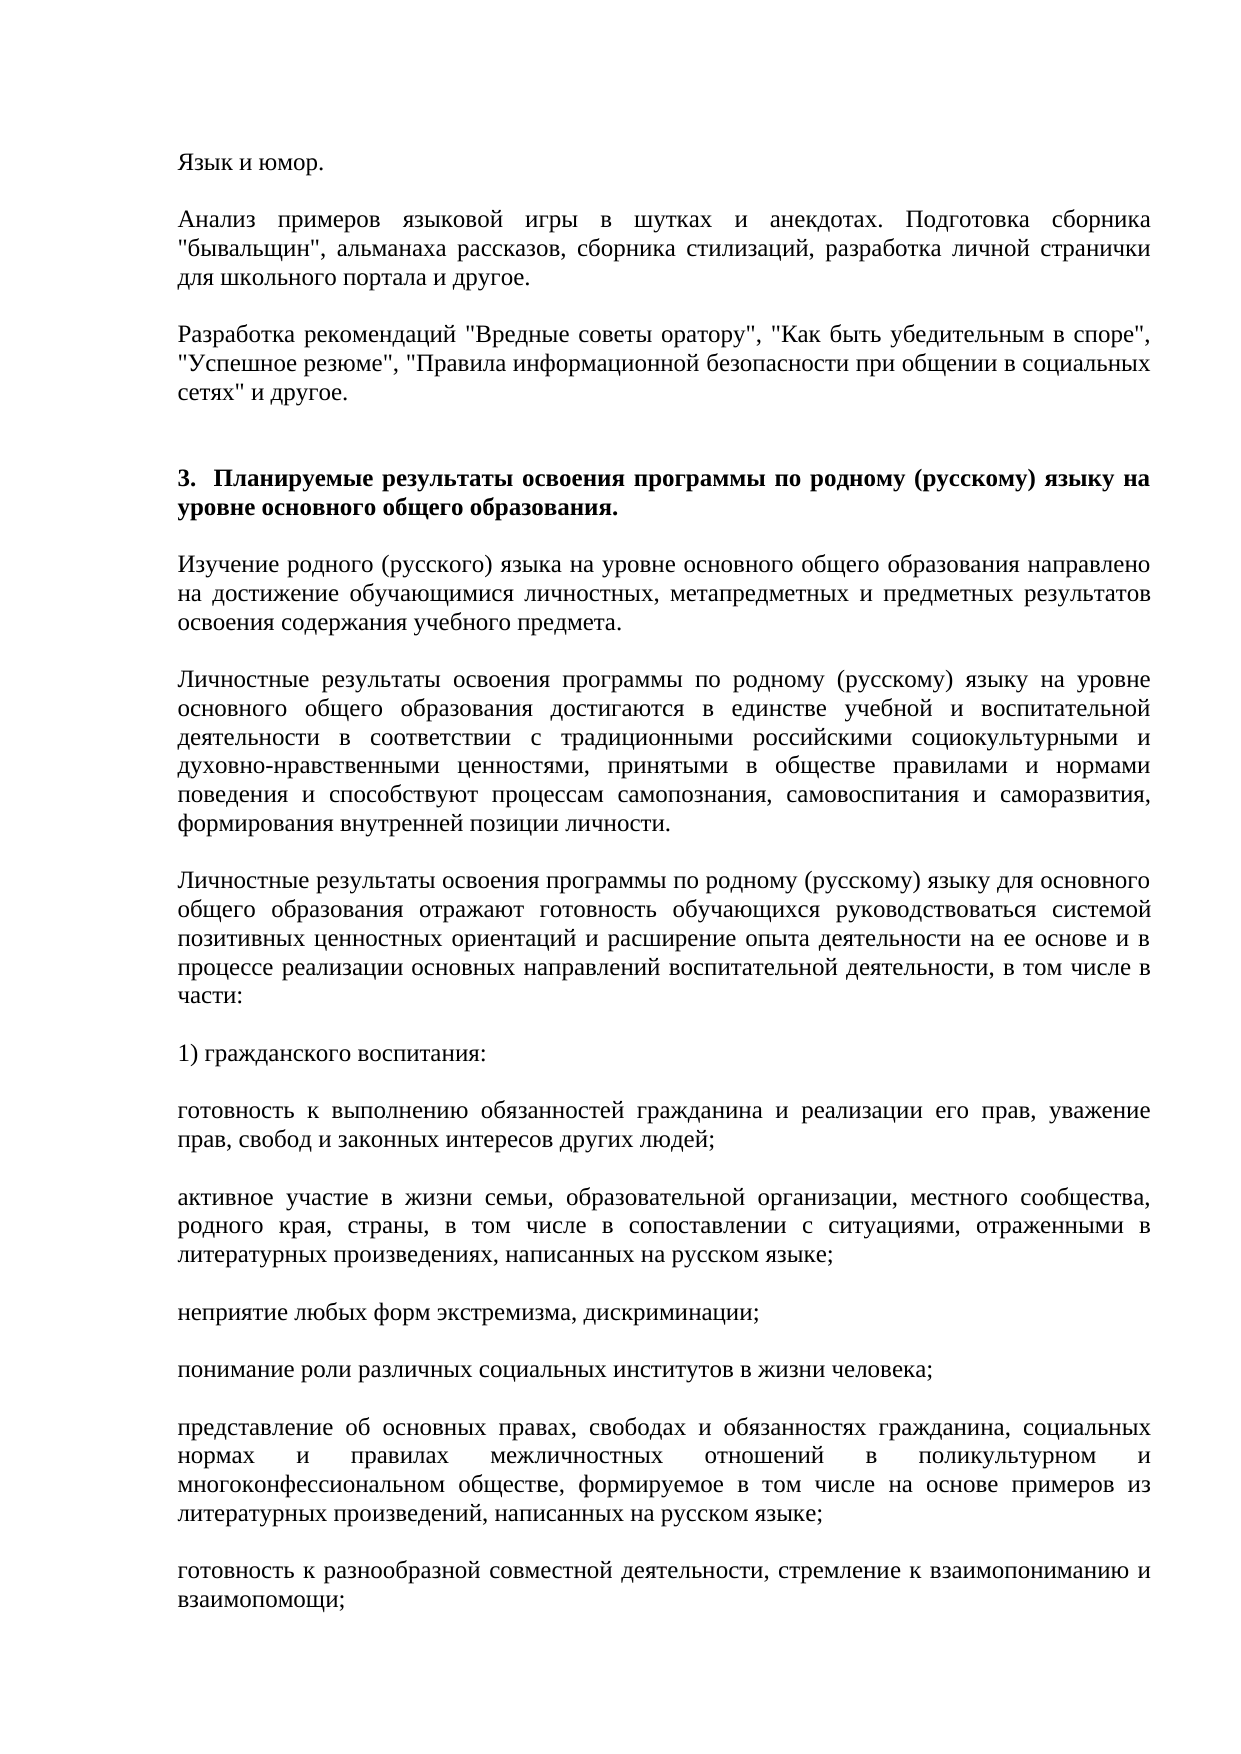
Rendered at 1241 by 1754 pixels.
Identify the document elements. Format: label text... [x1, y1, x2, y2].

text неприятие любых форм экстремизма, дискриминации; [177, 1268, 1152, 1326]
text Изучение родного (русского) языка на уровне основного общего образования направлено на достижение обучающимися личностных, метапредметных и предметных результатов освоения содержания учебного предмета. [177, 521, 1152, 636]
text понимание роли различных социальных институтов в жизни человека; [177, 1326, 1152, 1383]
text Язык и юмор. [177, 118, 1152, 176]
text Личностные результаты освоения программы по родному (русскому) языку для основного общего образования отражают готовность обучающихся руководствоваться системой позитивных ценностных ориентаций и расширение опыта деятельности на ее основе и в процессе реализации основных направлений воспитательной деятельности, в том числе в части: [177, 837, 1152, 1009]
text Анализ примеров языковой игры в шутках и анекдотах. Подготовка сборника "бывальщин", альманаха рассказов, сборника стилизаций, разработка личной странички для школьного портала и другое. [177, 176, 1152, 291]
text готовность к разнообразной совместной деятельности, стремление к взаимопониманию и взаимопомощи; [177, 1527, 1152, 1613]
text Личностные результаты освоения программы по родному (русскому) языку на уровне основного общего образования достигаются в единстве учебной и воспитательной деятельности в соответствии с традиционными российскими социокультурными и духовно-нравственными ценностями, принятыми в обществе правилами и нормами поведения и способствуют процессам самопознания, самовоспитания и саморазвития, формирования внутренней позиции личности. [177, 636, 1152, 837]
text готовность к выполнению обязанностей гражданина и реализации его прав, уважение прав, свобод и законных интересов других людей; [177, 1067, 1152, 1153]
text активное участие в жизни семьи, образовательной организации, местного сообщества, родного края, страны, в том числе в сопоставлении с ситуациями, отраженными в литературных произведениях, написанных на русском языке; [177, 1153, 1152, 1268]
text Разработка рекомендаций "Вредные советы оратору", "Как быть убедительным в споре", "Успешное резюме", "Правила информационной безопасности при общении в социальных сетях" и другое. [177, 291, 1152, 406]
text 3. Планируемые результаты освоения программы по родному (русскому) языку на уровне основного общего образования. [177, 434, 1152, 521]
text представление об основных правах, свободах и обязанностях гражданина, социальных нормах и правилах межличностных отношений в поликультурном и многоконфессиональном обществе, формируемое в том числе на основе примеров из литературных произведений, написанных на русском языке; [177, 1383, 1152, 1527]
text 1) гражданского воспитания: [177, 1009, 1152, 1067]
